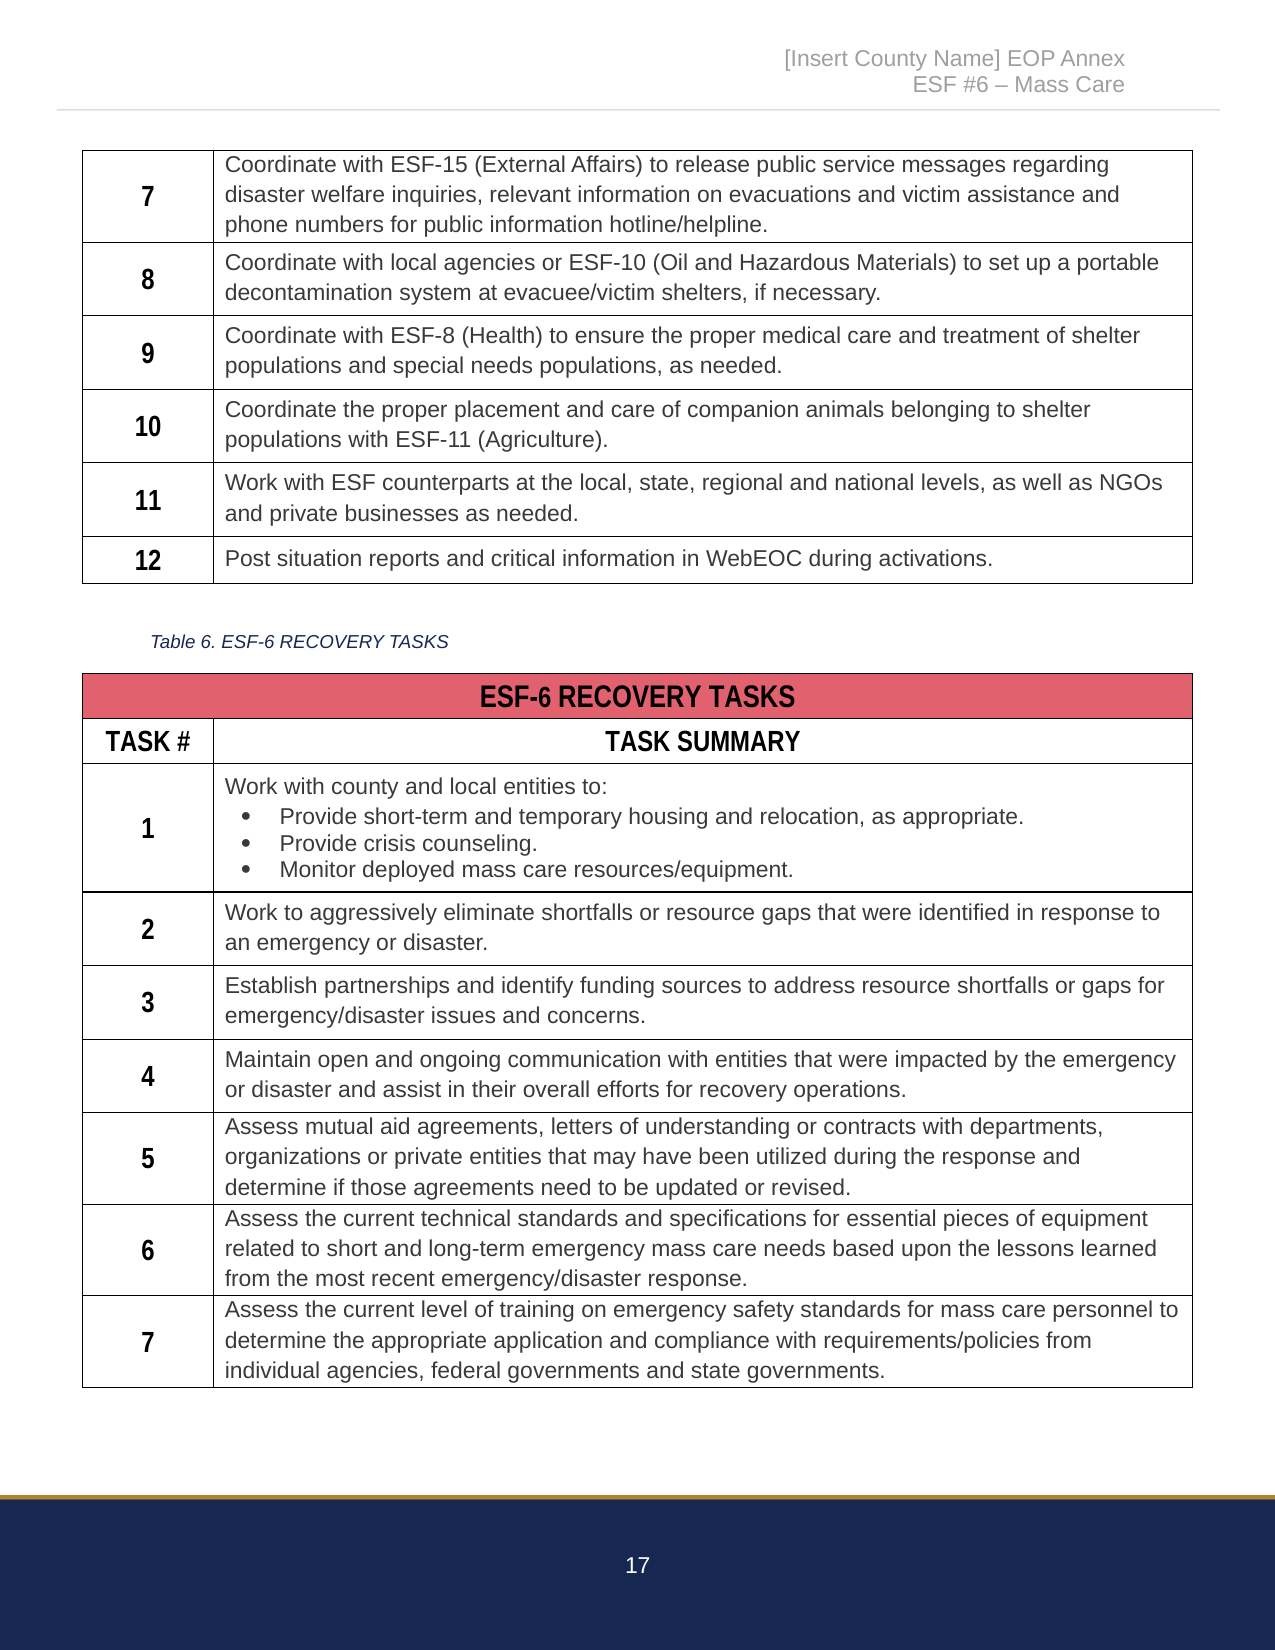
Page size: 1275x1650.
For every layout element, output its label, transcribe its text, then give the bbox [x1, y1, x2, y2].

table_cell Assess the current technical standards and specifications for essential pieces of equipment related to short and long-term emergency mass care needs based upon the lessons learned from the most recent emergency/disaster response. [214, 1205, 1192, 1295]
table_cell 6 [83, 1205, 213, 1295]
table_cell 5 [83, 1113, 213, 1204]
table_cell Maintain open and ongoing communication with entities that were impacted by the emergency or disaster and assist in their overall efforts for recovery operations. [214, 1040, 1192, 1112]
table_cell Coordinate with ESF-8 (Health) to ensure the proper medical care and treatment of shelter populations and special needs populations, as needed. [214, 316, 1192, 389]
table_cell Assess the current level of training on emergency safety standards for mass care personnel to determine the appropriate application and compliance with requirements/policies from individual agencies, federal governments and state governments. [214, 1296, 1192, 1387]
table_cell Work with county and local entities to: Provide short-term and temporary housing and relocation, as appropriate. Provide crisis counseling. Monitor deployed mass care resources/equipment. [214, 764, 1192, 891]
table_cell Work to aggressively eliminate shortfalls or resource gaps that were identified in response to an emergency or disaster. [214, 893, 1192, 965]
table_cell 9 [83, 316, 213, 389]
table_cell 8 [83, 243, 213, 315]
table_cell 12 [83, 537, 213, 583]
table_cell Coordinate with ESF-15 (External Affairs) to release public service messages regarding disaster welfare inquiries, relevant information on evacuations and victim assistance and phone numbers for public information hotline/helpline. [214, 151, 1192, 242]
table_cell 4 [83, 1040, 213, 1112]
picture [0, 0, 1275, 149]
picture [0, 1495, 1275, 1650]
table_cell 7 [83, 151, 213, 242]
table_header ESF-6 RECOVERY TASKS [83, 674, 1192, 718]
table_cell 11 [83, 463, 213, 536]
table_cell Establish partnerships and identify funding sources to address resource shortfalls or gaps for emergency/disaster issues and concerns. [214, 966, 1192, 1038]
table_cell Post situation reports and critical information in WebEOC during activations. [214, 537, 1192, 583]
table_cell 1 [83, 764, 213, 891]
table_cell Assess mutual aid agreements, letters of understanding or contracts with departments, organizations or private entities that may have been utilized during the response and determine if those agreements need to be updated or revised. [214, 1113, 1192, 1204]
table_cell Coordinate the proper placement and care of companion animals belonging to shelter populations with ESF-11 (Agriculture). [214, 390, 1192, 462]
table_cell Work with ESF counterparts at the local, state, regional and national levels, as well as NGOs and private businesses as needed. [214, 463, 1192, 536]
table_cell 2 [83, 893, 213, 965]
table_cell 3 [83, 966, 213, 1038]
table_cell TASK # [83, 719, 213, 763]
table_cell 7 [83, 1296, 213, 1387]
table_cell Coordinate with local agencies or ESF-10 (Oil and Hazardous Materials) to set up a portable decontamination system at evacuee/victim shelters, if necessary. [214, 243, 1192, 315]
table_cell 10 [83, 390, 213, 462]
table_cell TASK SUMMARY [214, 719, 1192, 763]
